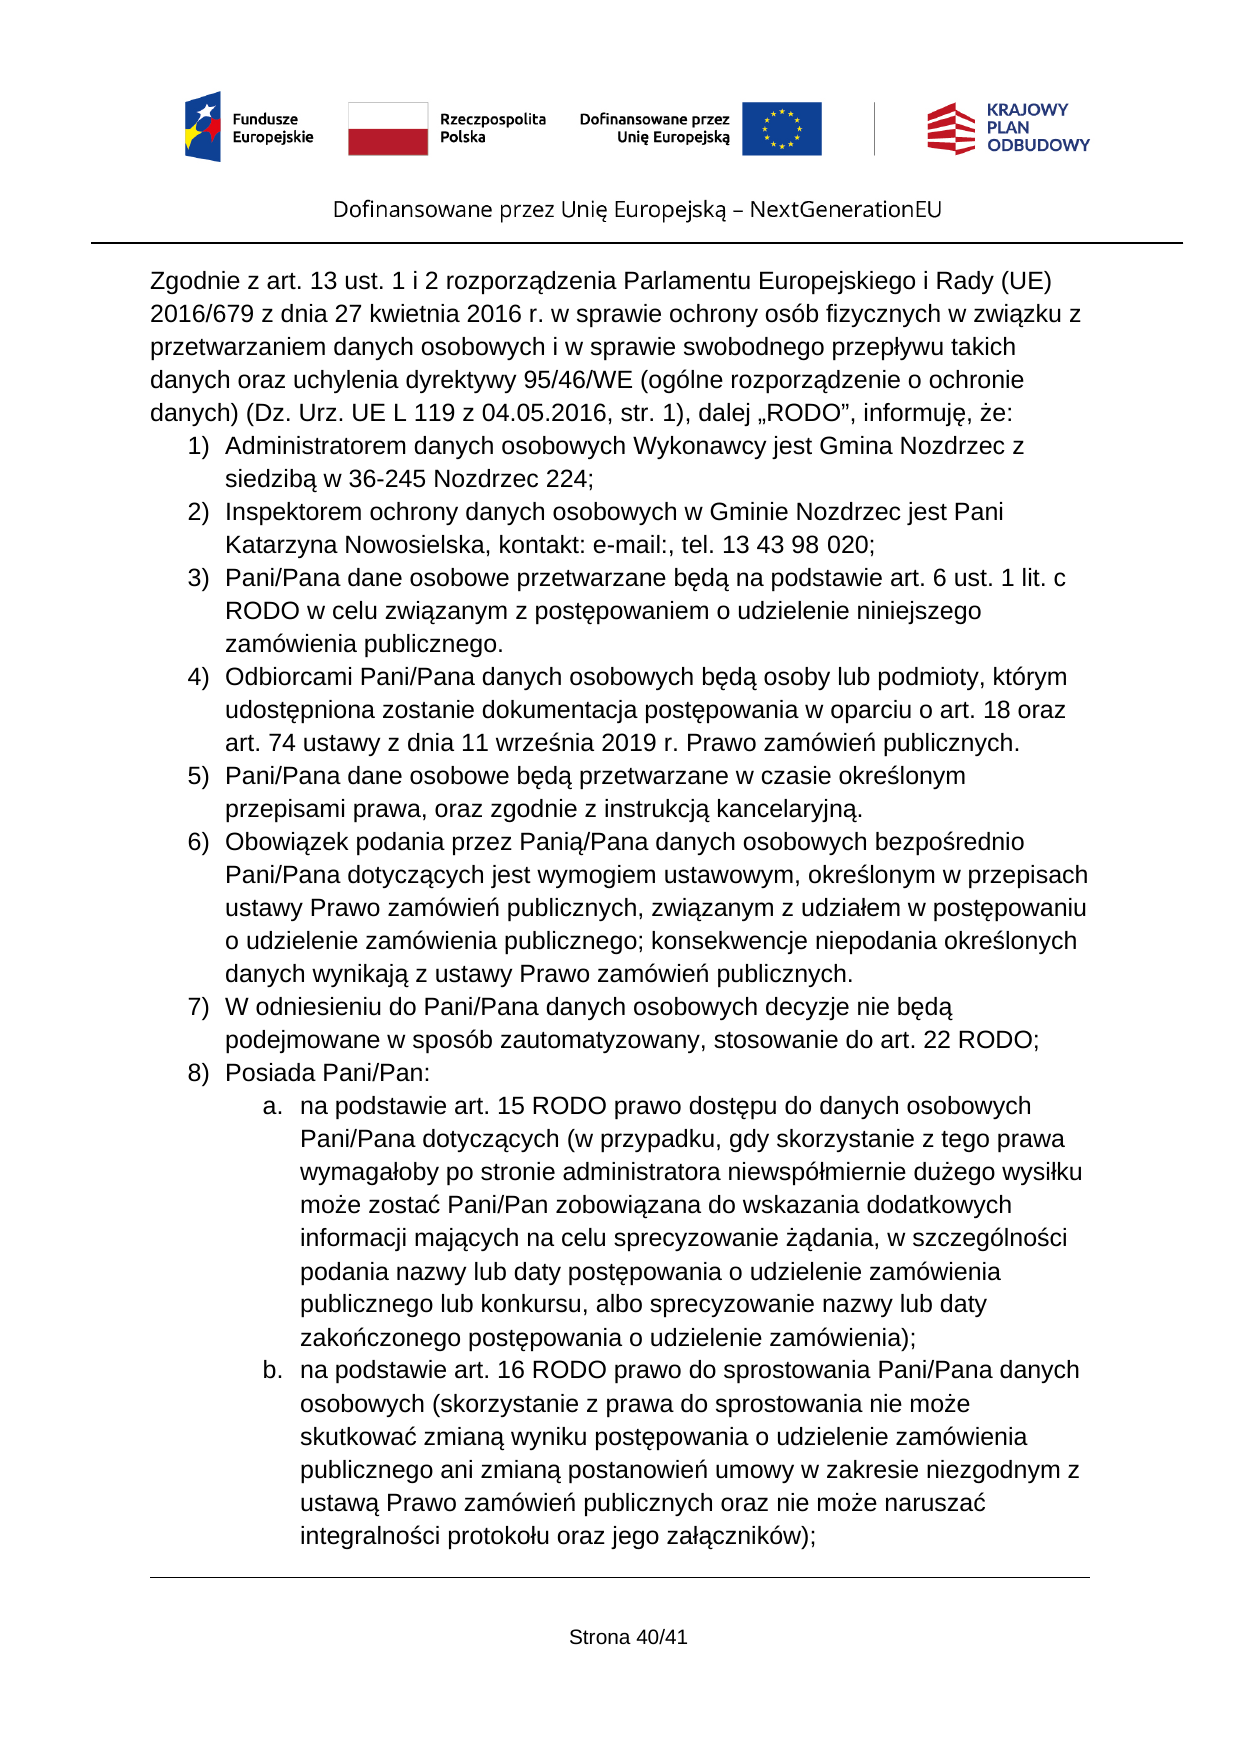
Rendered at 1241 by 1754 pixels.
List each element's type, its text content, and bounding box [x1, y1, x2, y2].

list Obowiązek podania przez Panią/Pana danych osobowych bezpośrednio Pani/Pana dotyczących jest wymogiem ustawowym, określonym w przepisach ustawy Prawo zamówień publicznych, związanym z udziałem w postępowaniu o udzielenie zamówienia publicznego; konsekwencje niepodania określonych danych wynikają z ustawy Prawo zamówień publicznych. [187, 827, 1090, 988]
list na podstawie art. 15 RODO prawo dostępu do danych osobowych Pani/Pana dotyczących (w przypadku, gdy skorzystanie z tego prawa wymagałoby po stronie administratora niewspółmiernie dużego wysiłku może zostać Pani/Pan zobowiązana do wskazania dodatkowych informacji mających na celu sprecyzowanie żądania, w szczególności podania nazwy lub daty postępowania o udzielenie zamówienia publicznego lub konkursu, albo sprecyzowanie nazwy lub daty zakończonego postępowania o udzielenie zamówienia); [262, 1091, 1090, 1351]
list Pani/Pana dane osobowe przetwarzane będą na podstawie art. 6 ust. 1 lit. c RODO w celu związanym z postępowaniem o udzielenie niniejszego zamówienia publicznego. [187, 563, 1090, 658]
list Odbiorcami Pani/Pana danych osobowych będą osoby lub podmioty, którym udostępniona zostanie dokumentacja postępowania w oparciu o art. 18 oraz art. 74 ustawy z dnia 11 września 2019 r. Prawo zamówień publicznych. [187, 662, 1090, 757]
list na podstawie art. 16 RODO prawo do sprostowania Pani/Pana danych osobowych (skorzystanie z prawa do sprostowania nie może skutkować zmianą wyniku postępowania o udzielenie zamówienia publicznego ani zmianą postanowień umowy w zakresie niezgodnym z ustawą Prawo zamówień publicznych oraz nie może naruszać integralności protokołu oraz jego załączników); [262, 1356, 1090, 1549]
picture [167, 73, 1108, 240]
list Pani/Pana dane osobowe będą przetwarzane w czasie określonym przepisami prawa, oraz zgodnie z instrukcją kancelaryjną. [187, 761, 1090, 823]
list Inspektorem ochrony danych osobowych w Gminie Nozdrzec jest Pani Katarzyna Nowosielska, kontakt: e-mail:, tel. 13 43 98 020; [187, 497, 1090, 559]
list Administratorem danych osobowych Wykonawcy jest Gmina Nozdrzec z siedzibą w 36-245 Nozdrzec 224; [187, 431, 1090, 493]
list Posiada Pani/Pan: [187, 1058, 1090, 1087]
text Zgodnie z art. 13 ust. 1 i 2 rozporządzenia Parlamentu Europejskiego i Rady (UE) 2016/679 z dnia 27 kwietnia 2016 r. w sprawie ochrony osób fizycznych w związku z przetwarzaniem danych osobowych i w sprawie swobodnego przepływu takich danych oraz uchylenia dyrektywy 95/46/WE (ogólne rozporządzenie o ochronie danych) (Dz. Urz. UE L 119 z 04.05.2016, str. 1), dalej „RODO”, informuję, że: [150, 266, 1090, 427]
list W odniesieniu do Pani/Pana danych osobowych decyzje nie będą podejmowane w sposób zautomatyzowany, stosowanie do art. 22 RODO; [187, 992, 1090, 1054]
